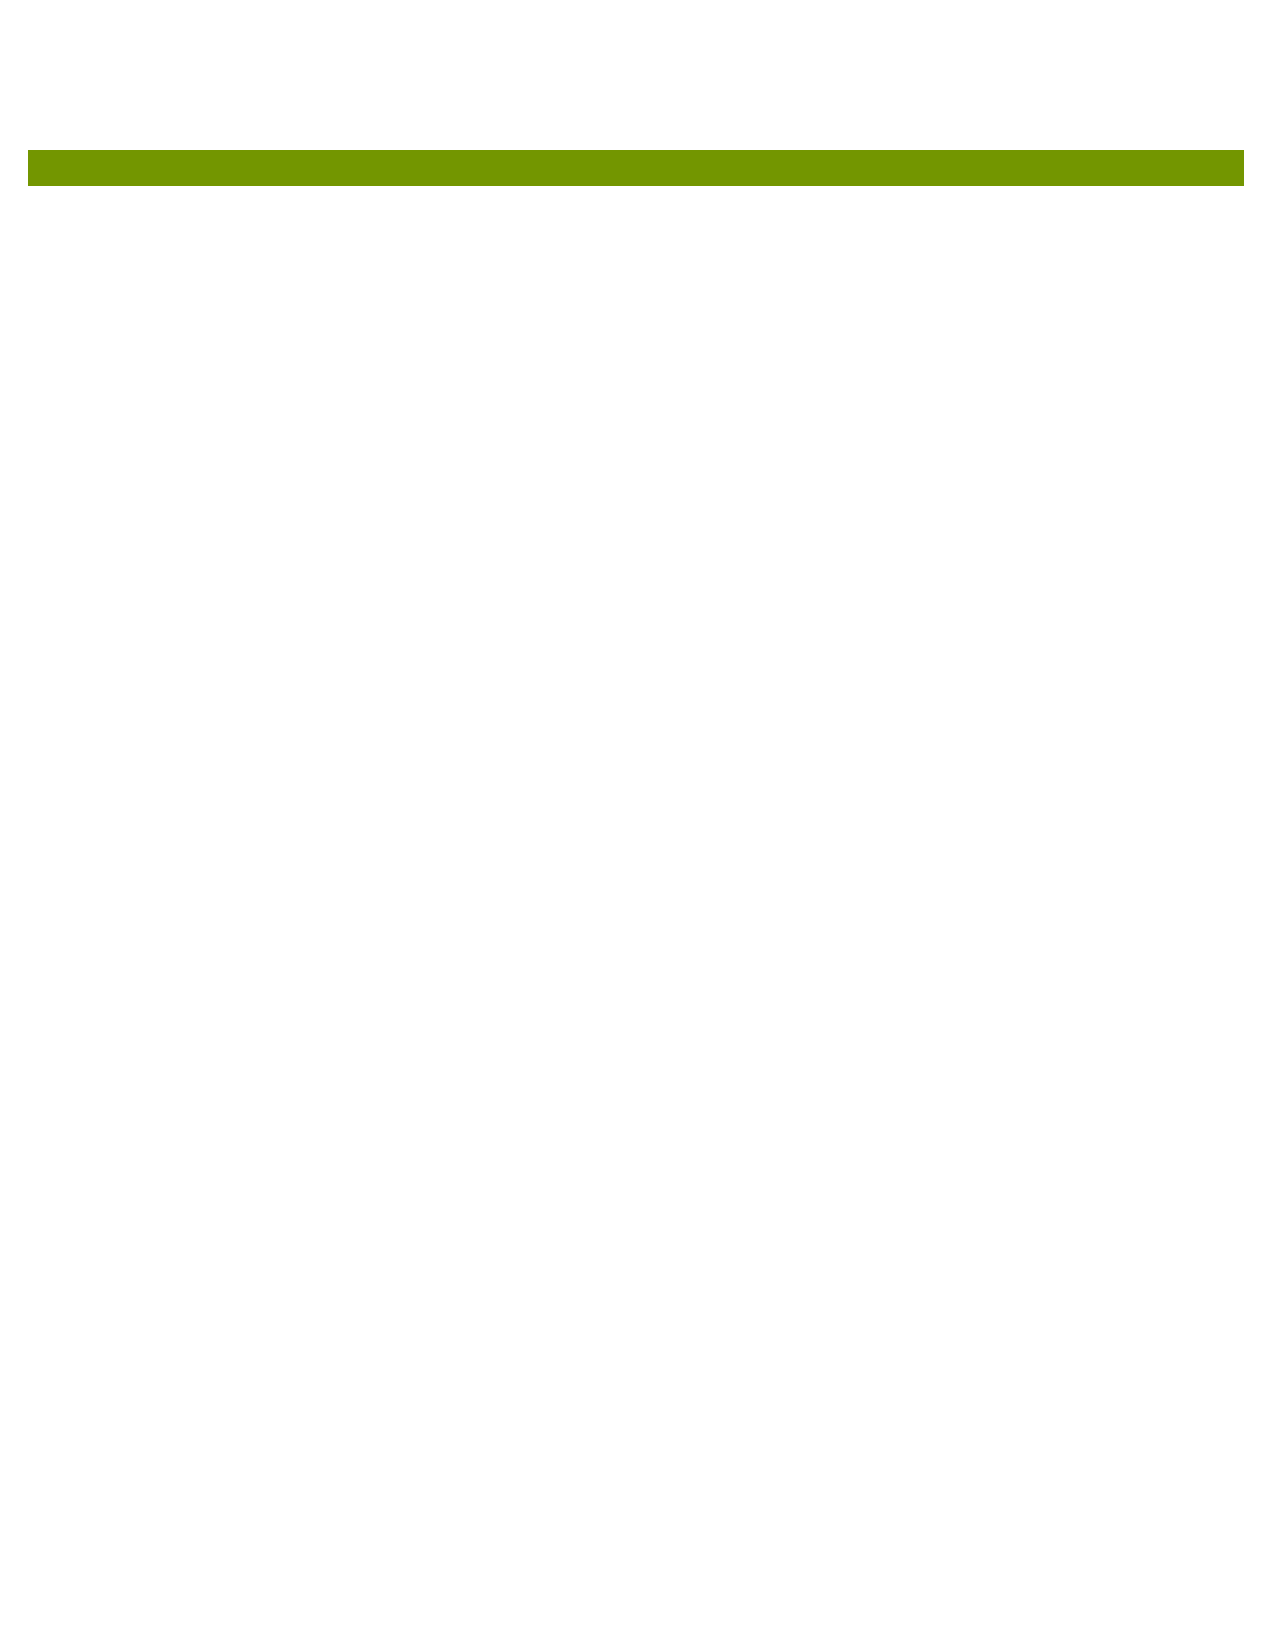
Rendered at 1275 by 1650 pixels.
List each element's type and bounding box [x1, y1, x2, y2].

table_header [1218, 150, 1244, 186]
table_header [28, 150, 1218, 186]
